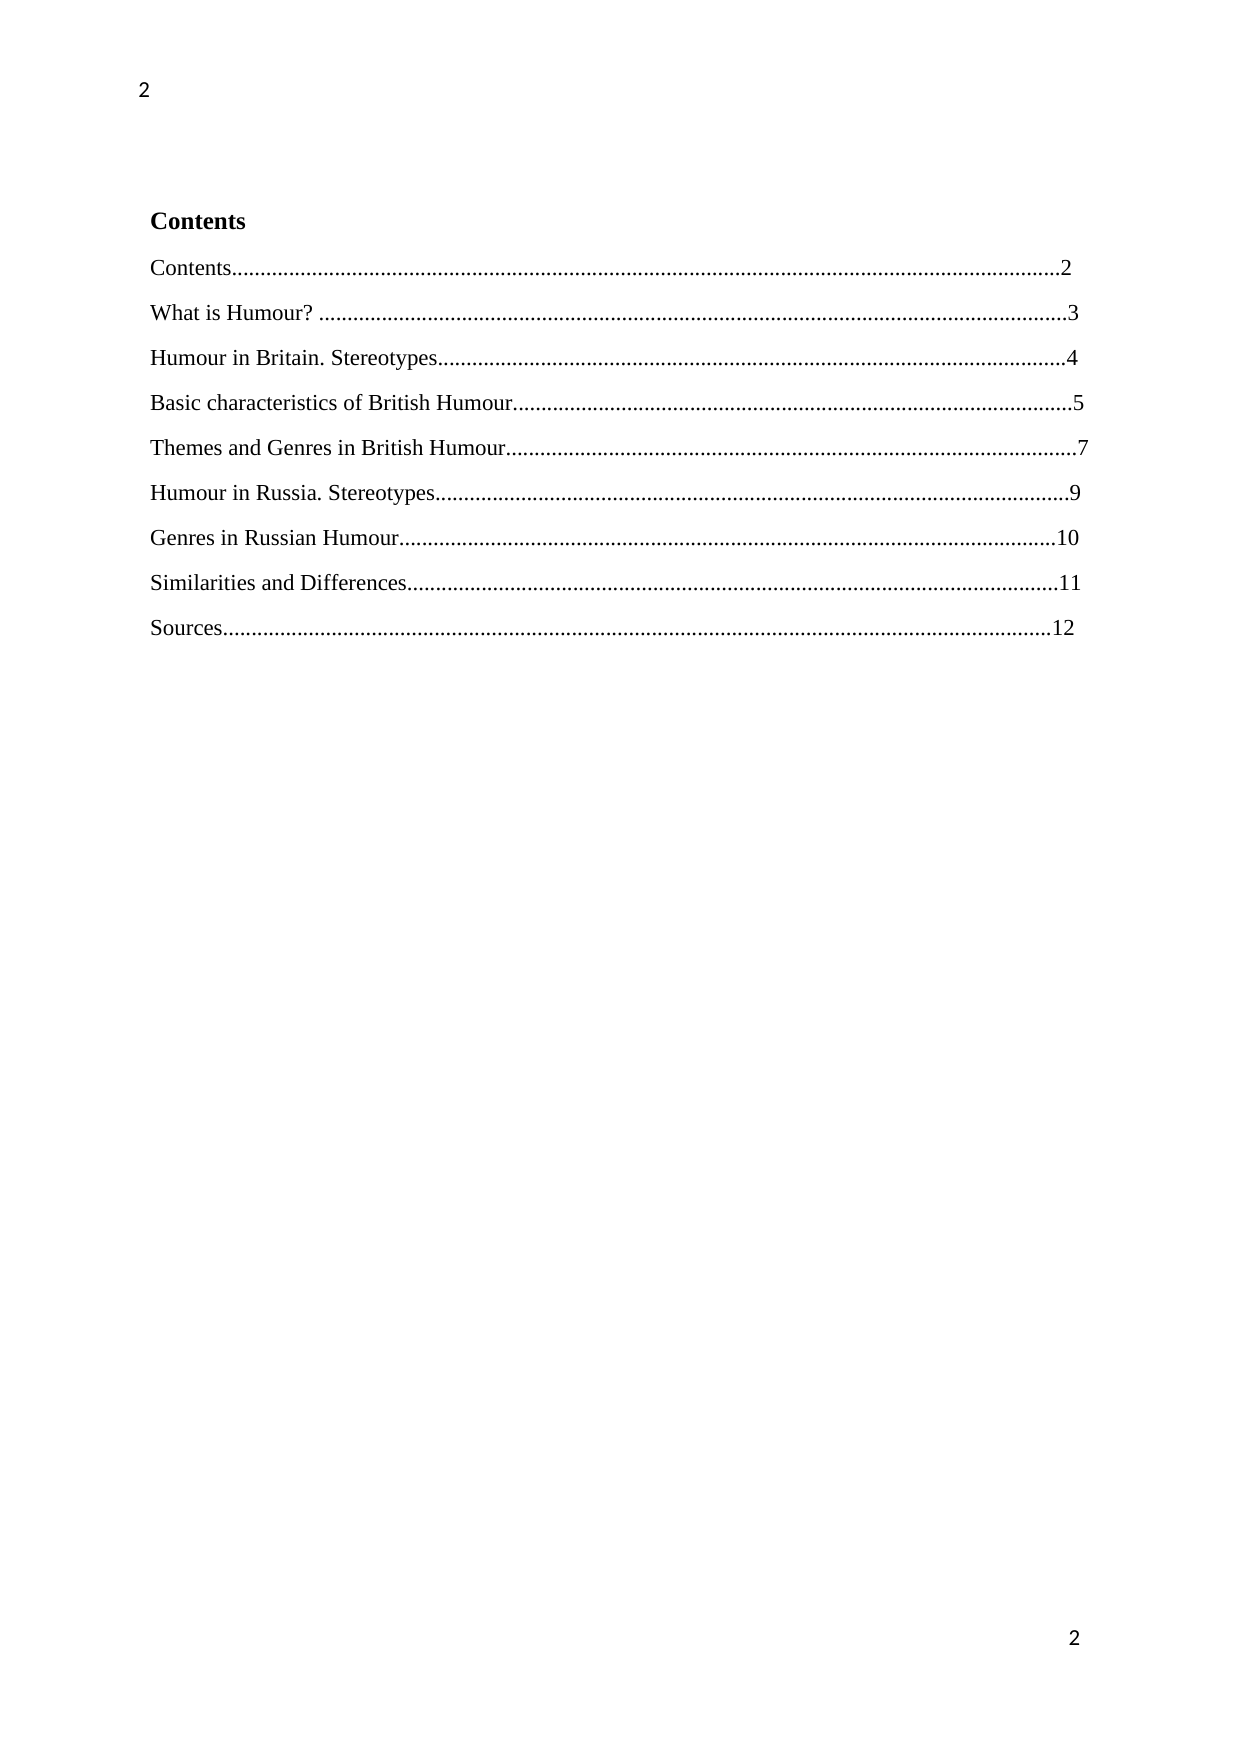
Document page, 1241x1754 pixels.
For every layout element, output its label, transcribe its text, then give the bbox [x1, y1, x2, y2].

text What is Humour? ...................................................................................................................................3 [150, 299, 1090, 325]
text Sources.................................................................................................................................................12 [150, 614, 1090, 641]
text Humour in Russia. Stereotypes...............................................................................................................9 [150, 479, 1090, 506]
text Genres in Russian Humour...................................................................................................................10 [150, 524, 1090, 551]
text Basic characteristics of British Humour..................................................................................................5 [150, 389, 1090, 415]
text Humour in Britain. Stereotypes..............................................................................................................4 [150, 344, 1090, 370]
text Similarities and Differences..................................................................................................................11 [150, 569, 1090, 596]
text Contents.................................................................................................................................................2 [150, 254, 1090, 280]
text Contents [150, 206, 1090, 235]
text Themes and Genres in British Humour....................................................................................................7 [150, 434, 1090, 460]
